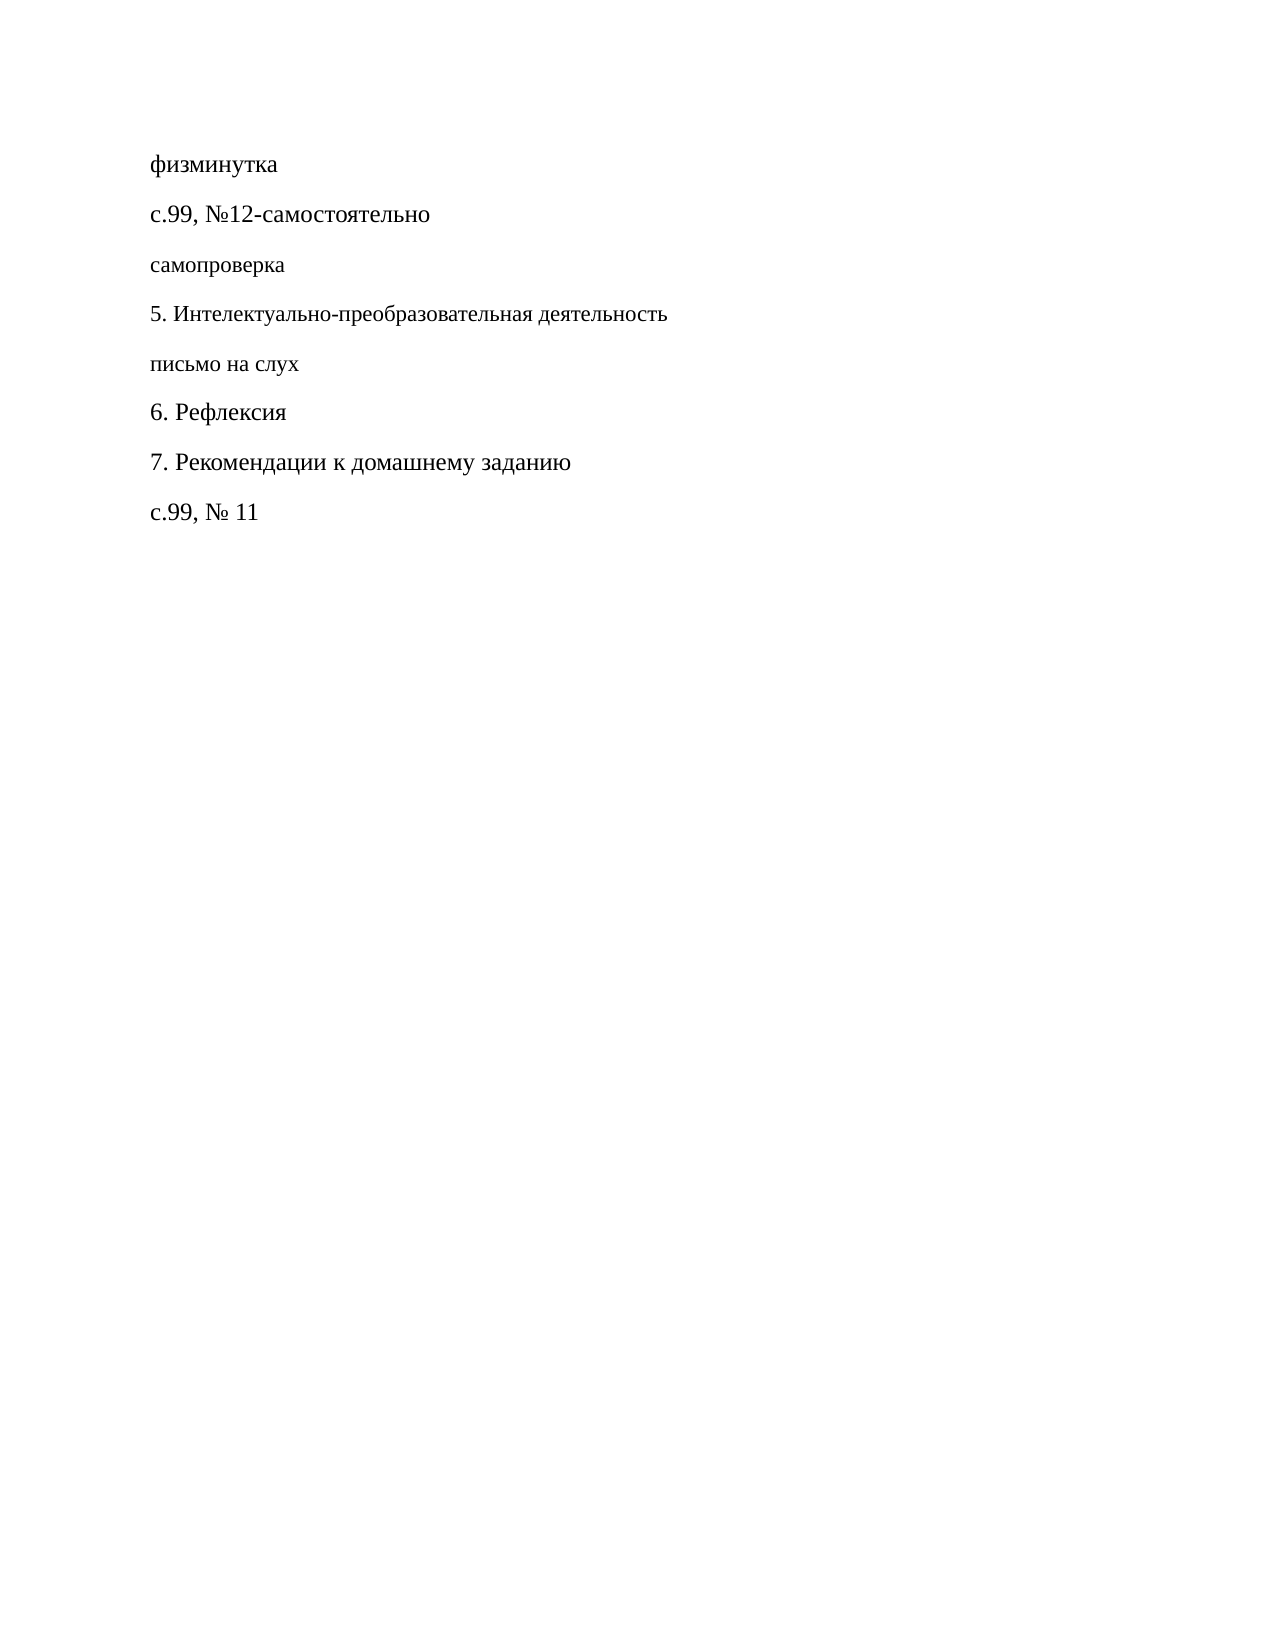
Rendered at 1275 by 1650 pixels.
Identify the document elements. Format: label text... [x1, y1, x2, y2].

text 7. Рекомендации к домашнему заданию [150, 447, 1125, 476]
text письмо на слух [150, 348, 1125, 377]
text самопроверка [150, 249, 1125, 278]
text физминутка [150, 150, 1125, 179]
text 6. Рефлексия [150, 398, 1125, 427]
text с.99, № 11 [150, 497, 1125, 526]
text 5. Интелектуально-преобразовательная деятельность [150, 299, 1125, 327]
text с.99, №12-самостоятельно [150, 199, 1125, 228]
